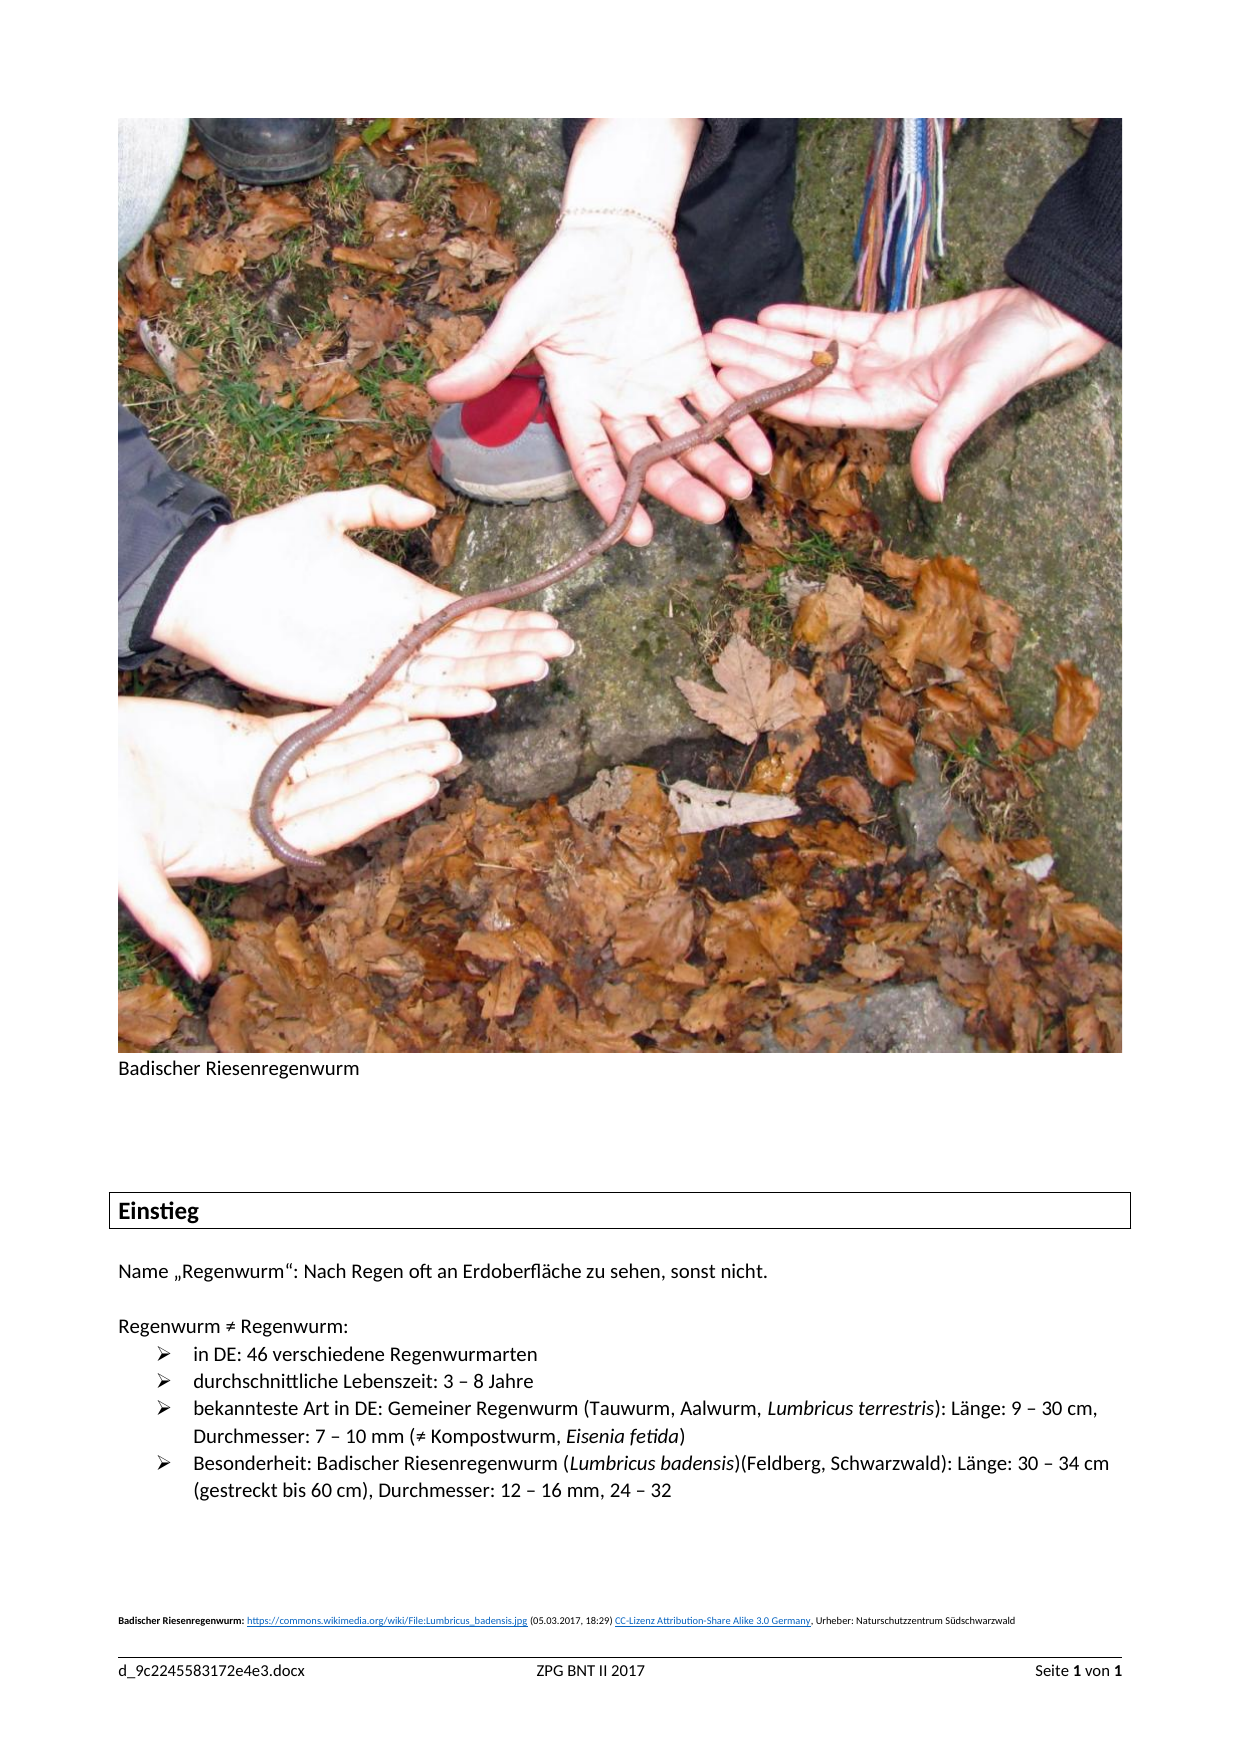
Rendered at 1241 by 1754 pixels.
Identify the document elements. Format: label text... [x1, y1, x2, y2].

text Regenwurm ≠ Regenwurm: [118, 1313, 1122, 1339]
list bekannteste Art in DE: Gemeiner Regenwurm (Tauwurm, Aalwurm, Lumbricus terrestris): Länge: 9 – 30 cm, Durchmesser: 7 – 10 mm (≠ Kompostwurm, Eisenia fetida) [156, 1396, 1122, 1448]
text Einstieg [110, 1193, 1130, 1228]
text Name „Regenwurm“: Nach Regen oft an Erdoberfläche zu sehen, sonst nicht. [118, 1258, 1122, 1284]
list in DE: 46 verschiedene Regenwurmarten [156, 1341, 1122, 1366]
text Badischer Riesenregenwurm [118, 1055, 1122, 1080]
list durchschnittliche Lebenszeit: 3 – 8 Jahre [156, 1368, 1122, 1393]
picture [118, 118, 1123, 1053]
list Besonderheit: Badischer Riesenregenwurm (Lumbricus badensis)(Feldberg, Schwarzwald): Länge: 30 – 34 cm (gestreckt bis 60 cm), Durchmesser: 12 – 16 mm, 24 – 32 [156, 1450, 1122, 1503]
